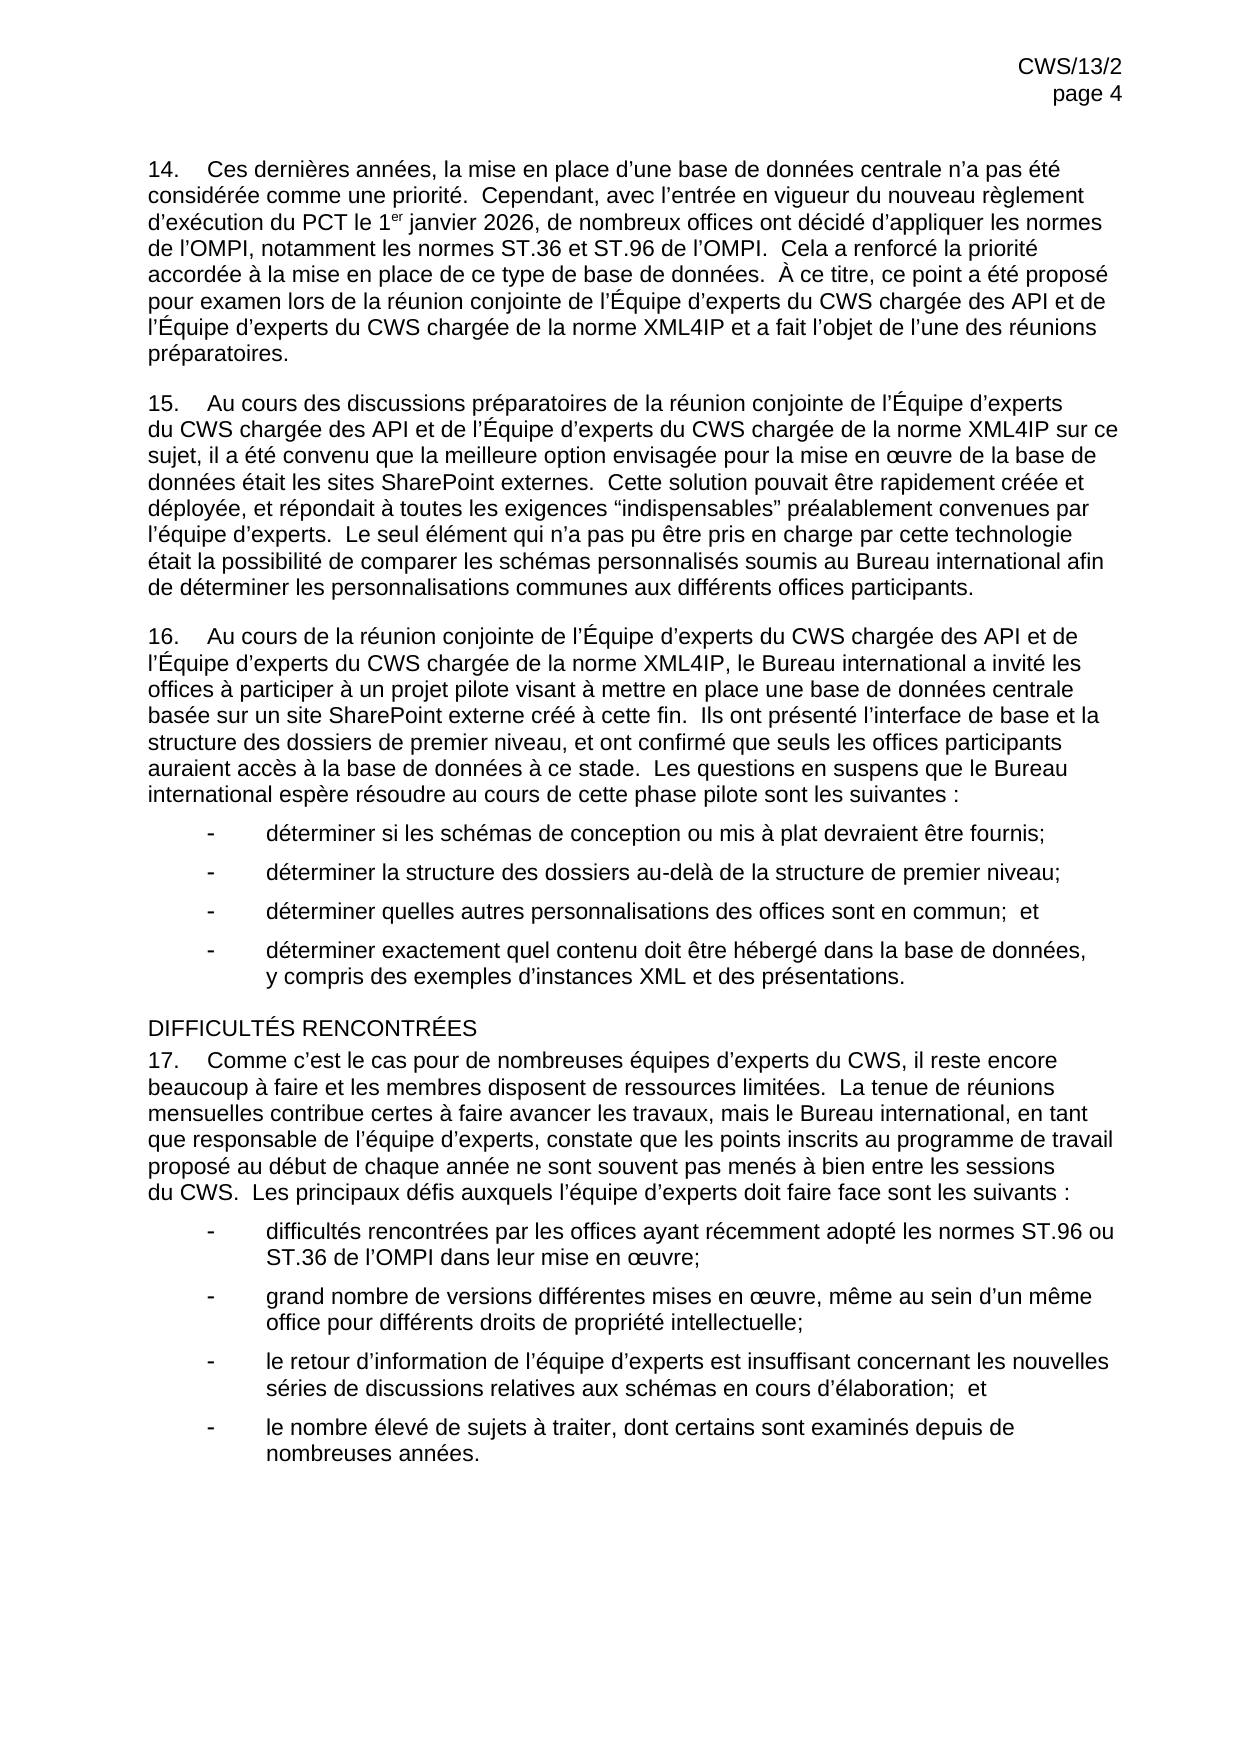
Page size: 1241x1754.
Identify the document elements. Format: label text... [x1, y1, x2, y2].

text Comme c’est le cas pour de nombreuses équipes d’experts du CWS, il reste encore beaucoup à faire et les membres disposent de ressources limitées. La tenue de réunions mensuelles contribue certes à faire avancer les travaux, mais le Bureau international, en tant que responsable de l’équipe d’experts, constate que les points inscrits au programme de travail proposé au début de chaque année ne sont souvent pas menés à bien entre les sessions du CWS. Les principaux défis auxquels l’équipe d’experts doit faire face sont les suivants : [148, 1047, 1122, 1205]
list déterminer si les schémas de conception ou mis à plat devraient être fournis; [207, 820, 1122, 847]
text Au cours des discussions préparatoires de la réunion conjointe de l’Équipe d’experts du CWS chargée des API et de l’Équipe d’experts du CWS chargée de la norme XML4IP sur ce sujet, il a été convenu que la meilleure option envisagée pour la mise en œuvre de la base de données était les sites SharePoint externes. Cette solution pouvait être rapidement créée et déployée, et répondait à toutes les exigences “indispensables” préalablement convenues par l’équipe d’experts. Le seul élément qui n’a pas pu être pris en charge par cette technologie était la possibilité de comparer les schémas personnalisés soumis au Bureau international afin de déterminer les personnalisations communes aux différents offices participants. [148, 389, 1122, 600]
list déterminer exactement quel contenu doit être hébergé dans la base de données, y compris des exemples d’instances XML et des présentations. [207, 937, 1122, 989]
list déterminer la structure des dossiers au-delà de la structure de premier niveau; [207, 859, 1122, 886]
list grand nombre de versions différentes mises en œuvre, même au sein d’un même office pour différents droits de propriété intellectuelle; [207, 1283, 1122, 1336]
subtitle Difficultés rencontrées [148, 1014, 1122, 1041]
text Ces dernières années, la mise en place d’une base de données centrale n’a pas été considérée comme une priorité. Cependant, avec l’entrée en vigueur du nouveau règlement d’exécution du PCT le 1er janvier 2026, de nombreux offices ont décidé d’appliquer les normes de l’OMPI, notamment les normes ST.36 et ST.96 de l’OMPI. Cela a renforcé la priorité accordée à la mise en place de ce type de base de données. À ce titre, ce point a été proposé pour examen lors de la réunion conjointe de l’Équipe d’experts du CWS chargée des API et de l’Équipe d’experts du CWS chargée de la norme XML4IP et a fait l’objet de l’une des réunions préparatoires. [148, 156, 1122, 367]
text Au cours de la réunion conjointe de l’Équipe d’experts du CWS chargée des API et de l’Équipe d’experts du CWS chargée de la norme XML4IP, le Bureau international a invité les offices à participer à un projet pilote visant à mettre en place une base de données centrale basée sur un site SharePoint externe créé à cette fin. Ils ont présenté l’interface de base et la structure des dossiers de premier niveau, et ont confirmé que seuls les offices participants auraient accès à la base de données à ce stade. Les questions en suspens que le Bureau international espère résoudre au cours de cette phase pilote sont les suivantes : [148, 623, 1122, 808]
list déterminer quelles autres personnalisations des offices sont en commun; et [207, 898, 1122, 924]
list le retour d’information de l’équipe d’experts est insuffisant concernant les nouvelles séries de discussions relatives aux schémas en cours d’élaboration; et [207, 1348, 1122, 1401]
list le nombre élevé de sujets à traiter, dont certains sont examinés depuis de nombreuses années. [207, 1413, 1122, 1466]
list difficultés rencontrées par les offices ayant récemment adopté les normes ST.96 ou ST.36 de l’OMPI dans leur mise en œuvre; [207, 1218, 1122, 1271]
